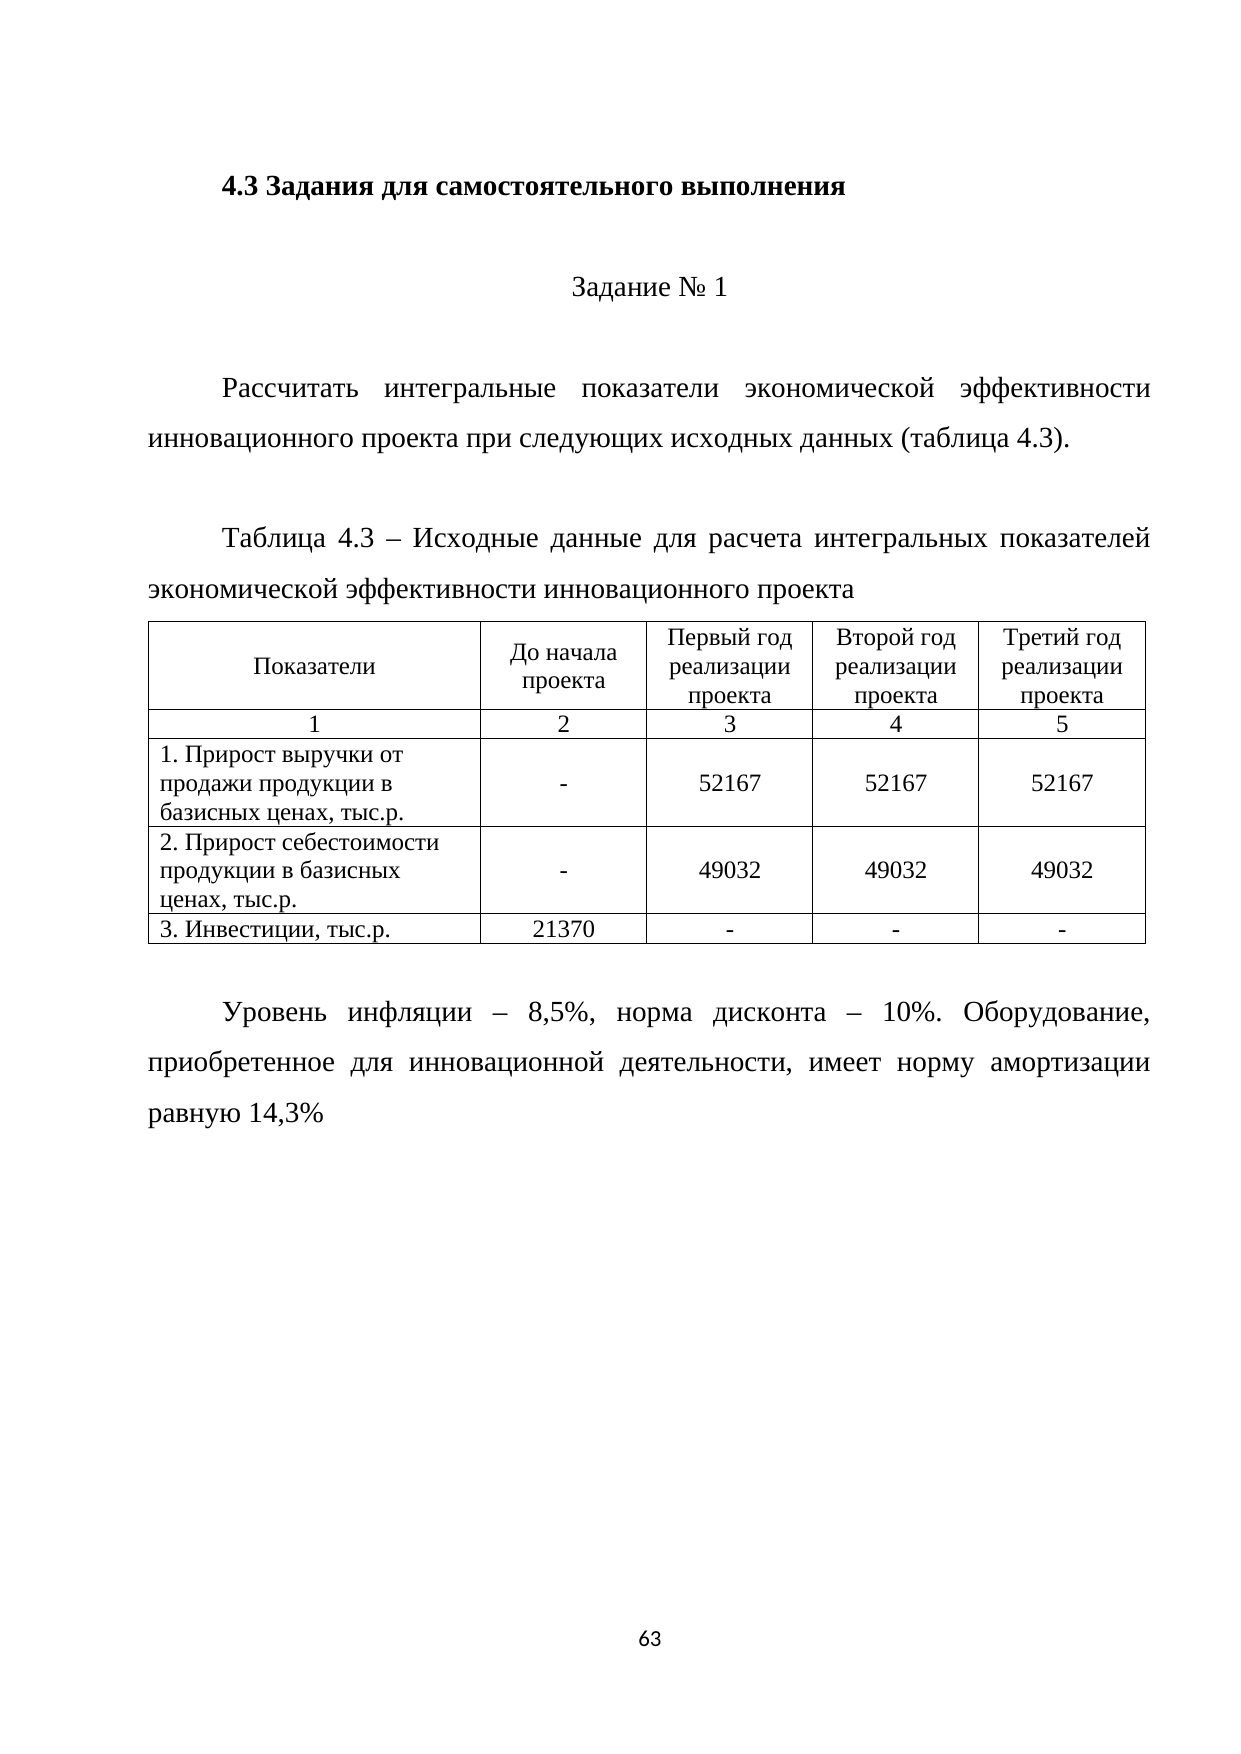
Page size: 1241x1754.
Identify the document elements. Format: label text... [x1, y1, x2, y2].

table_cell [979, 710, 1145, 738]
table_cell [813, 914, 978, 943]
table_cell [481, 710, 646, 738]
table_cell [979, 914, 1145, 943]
text Таблица 4.3 – Исходные данные для расчета интегральных показателей экономической эффективности инновационного проекта [148, 521, 1152, 604]
text Уровень инфляции – 8,5%, норма дисконта – 10%. Оборудование, приобретенное для инновационной деятельности, имеет норму амортизации равную 14,3% [148, 994, 1152, 1128]
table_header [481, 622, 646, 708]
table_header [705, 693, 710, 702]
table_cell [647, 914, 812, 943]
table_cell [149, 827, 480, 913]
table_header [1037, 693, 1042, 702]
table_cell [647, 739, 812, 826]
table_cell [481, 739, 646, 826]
text Задание № 1 [148, 269, 1152, 303]
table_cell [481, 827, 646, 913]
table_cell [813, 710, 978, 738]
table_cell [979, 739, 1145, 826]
text Рассчитать интегральные показатели экономической эффективности инновационного проекта при следующих исходных данных (таблица 4.3). [148, 370, 1152, 453]
text 4.3 Задания для самостоятельного выполнения [148, 168, 1152, 202]
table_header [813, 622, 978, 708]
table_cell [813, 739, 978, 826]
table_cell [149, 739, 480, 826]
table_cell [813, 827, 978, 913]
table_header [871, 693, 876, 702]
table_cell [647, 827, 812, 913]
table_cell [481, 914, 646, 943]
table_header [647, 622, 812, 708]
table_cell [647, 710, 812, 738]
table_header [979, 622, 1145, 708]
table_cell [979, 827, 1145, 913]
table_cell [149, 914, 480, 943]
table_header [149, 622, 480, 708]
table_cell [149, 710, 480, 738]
